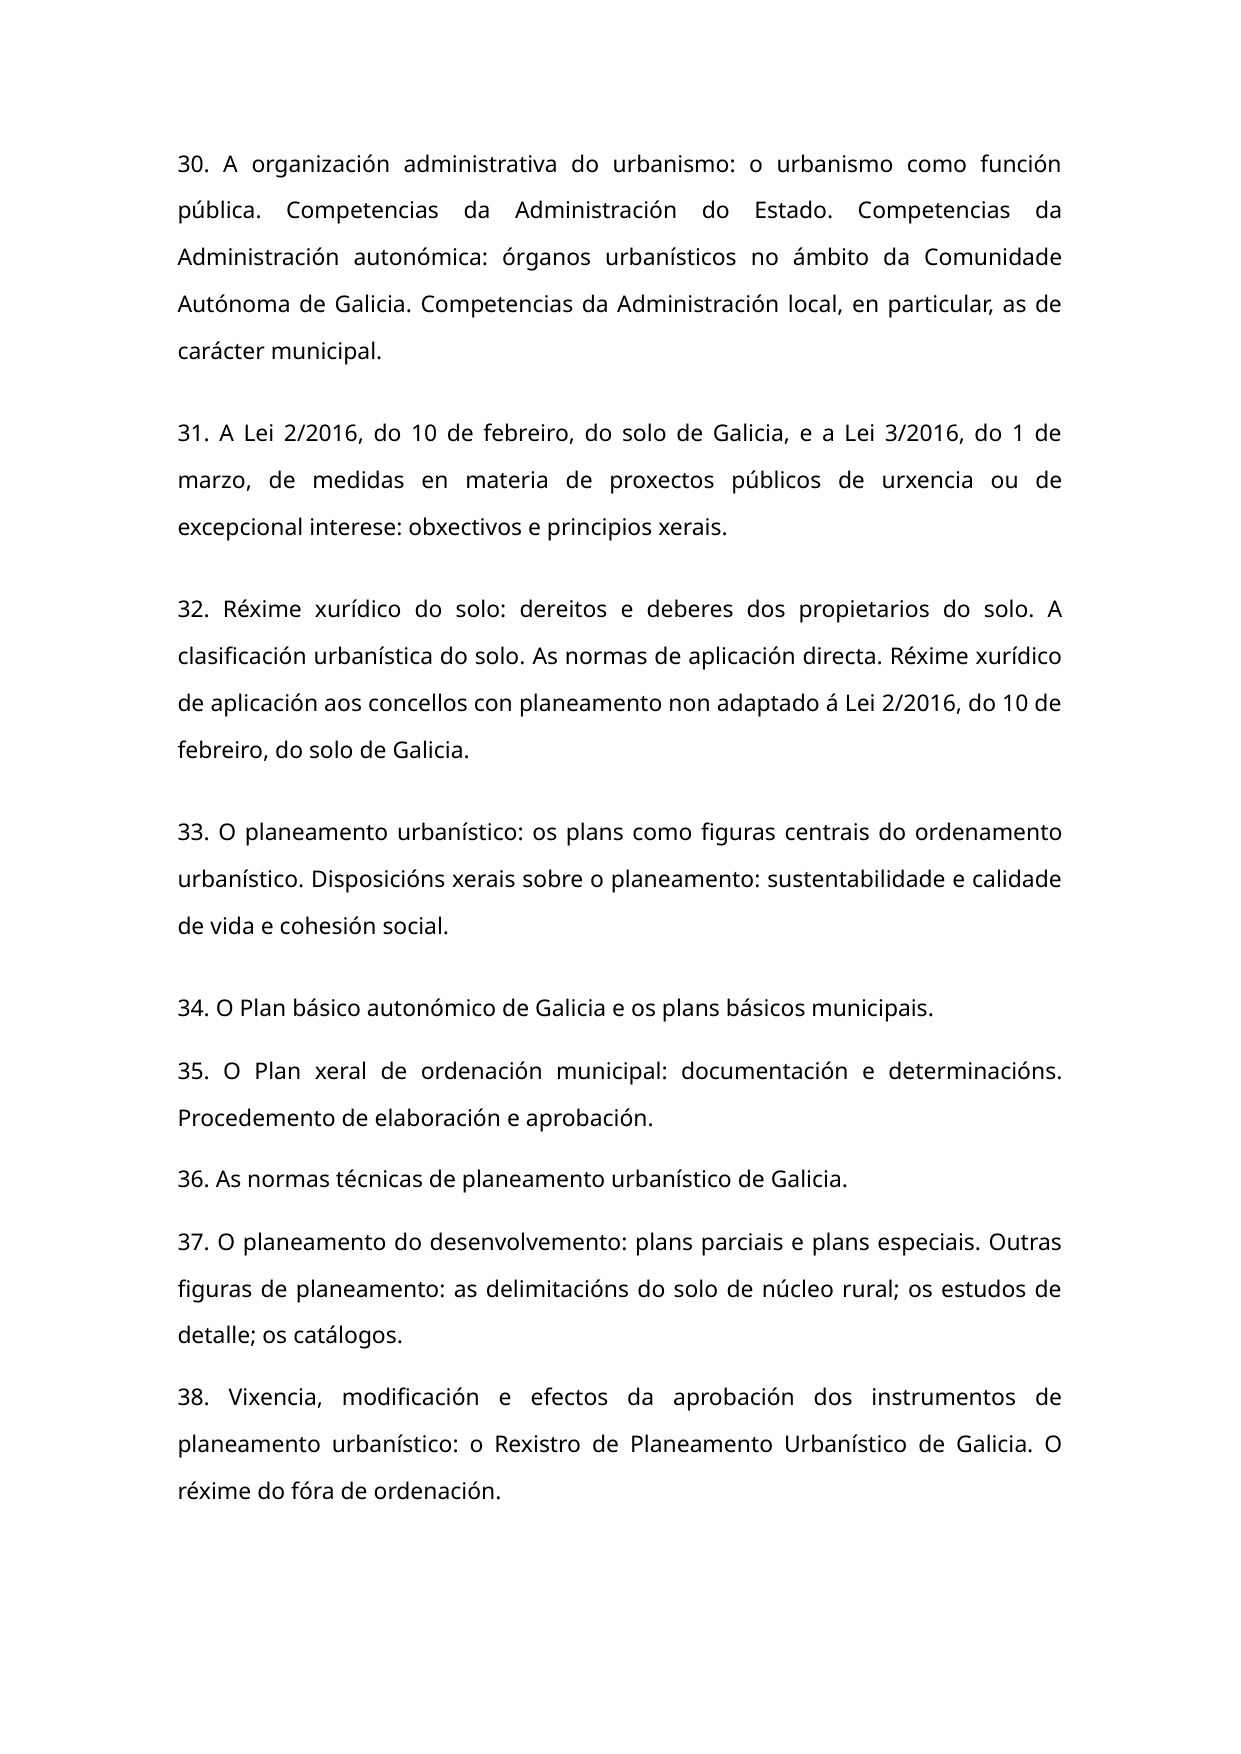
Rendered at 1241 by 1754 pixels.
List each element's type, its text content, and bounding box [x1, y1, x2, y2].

text 33. O planeamento urbanístico: os plans como figuras centrais do ordenamento urbanístico. Disposicións xerais sobre o planeamento: sustentabilidade e calidade de vida e cohesión social. [177, 816, 1063, 941]
text 34. O Plan básico autonómico de Galicia e os plans básicos municipais. [177, 992, 1063, 1024]
text 37. O planeamento do desenvolvemento: plans parciais e plans especiais. Outras figuras de planeamento: as delimitacións do solo de núcleo rural; os estudos de detalle; os catálogos. [177, 1226, 1063, 1351]
text 36. As normas técnicas de planeamento urbanístico de Galicia. [177, 1163, 1063, 1194]
text 38. Vixencia, modificación e efectos da aprobación dos instrumentos de planeamento urbanístico: o Rexistro de Planeamento Urbanístico de Galicia. O réxime do fóra de ordenación. [177, 1381, 1063, 1506]
text 31. A Lei 2/2016, do 10 de febreiro, do solo de Galicia, e a Lei 3/2016, do 1 de marzo, de medidas en materia de proxectos públicos de urxencia ou de excepcional interese: obxectivos e principios xerais. [177, 417, 1063, 542]
text 30. A organización administrativa do urbanismo: o urbanismo como función pública. Competencias da Administración do Estado. Competencias da Administración autonómica: órganos urbanísticos no ámbito da Comunidade Autónoma de Galicia. Competencias da Administración local, en particular, as de carácter municipal. [177, 148, 1063, 366]
text 32. Réxime xurídico do solo: dereitos e deberes dos propietarios do solo. A clasificación urbanística do solo. As normas de aplicación directa. Réxime xurídico de aplicación aos concellos con planeamento non adaptado á Lei 2/2016, do 10 de febreiro, do solo de Galicia. [177, 593, 1063, 765]
text 35. O Plan xeral de ordenación municipal: documentación e determinacións. Procedemento de elaboración e aprobación. [177, 1055, 1063, 1133]
